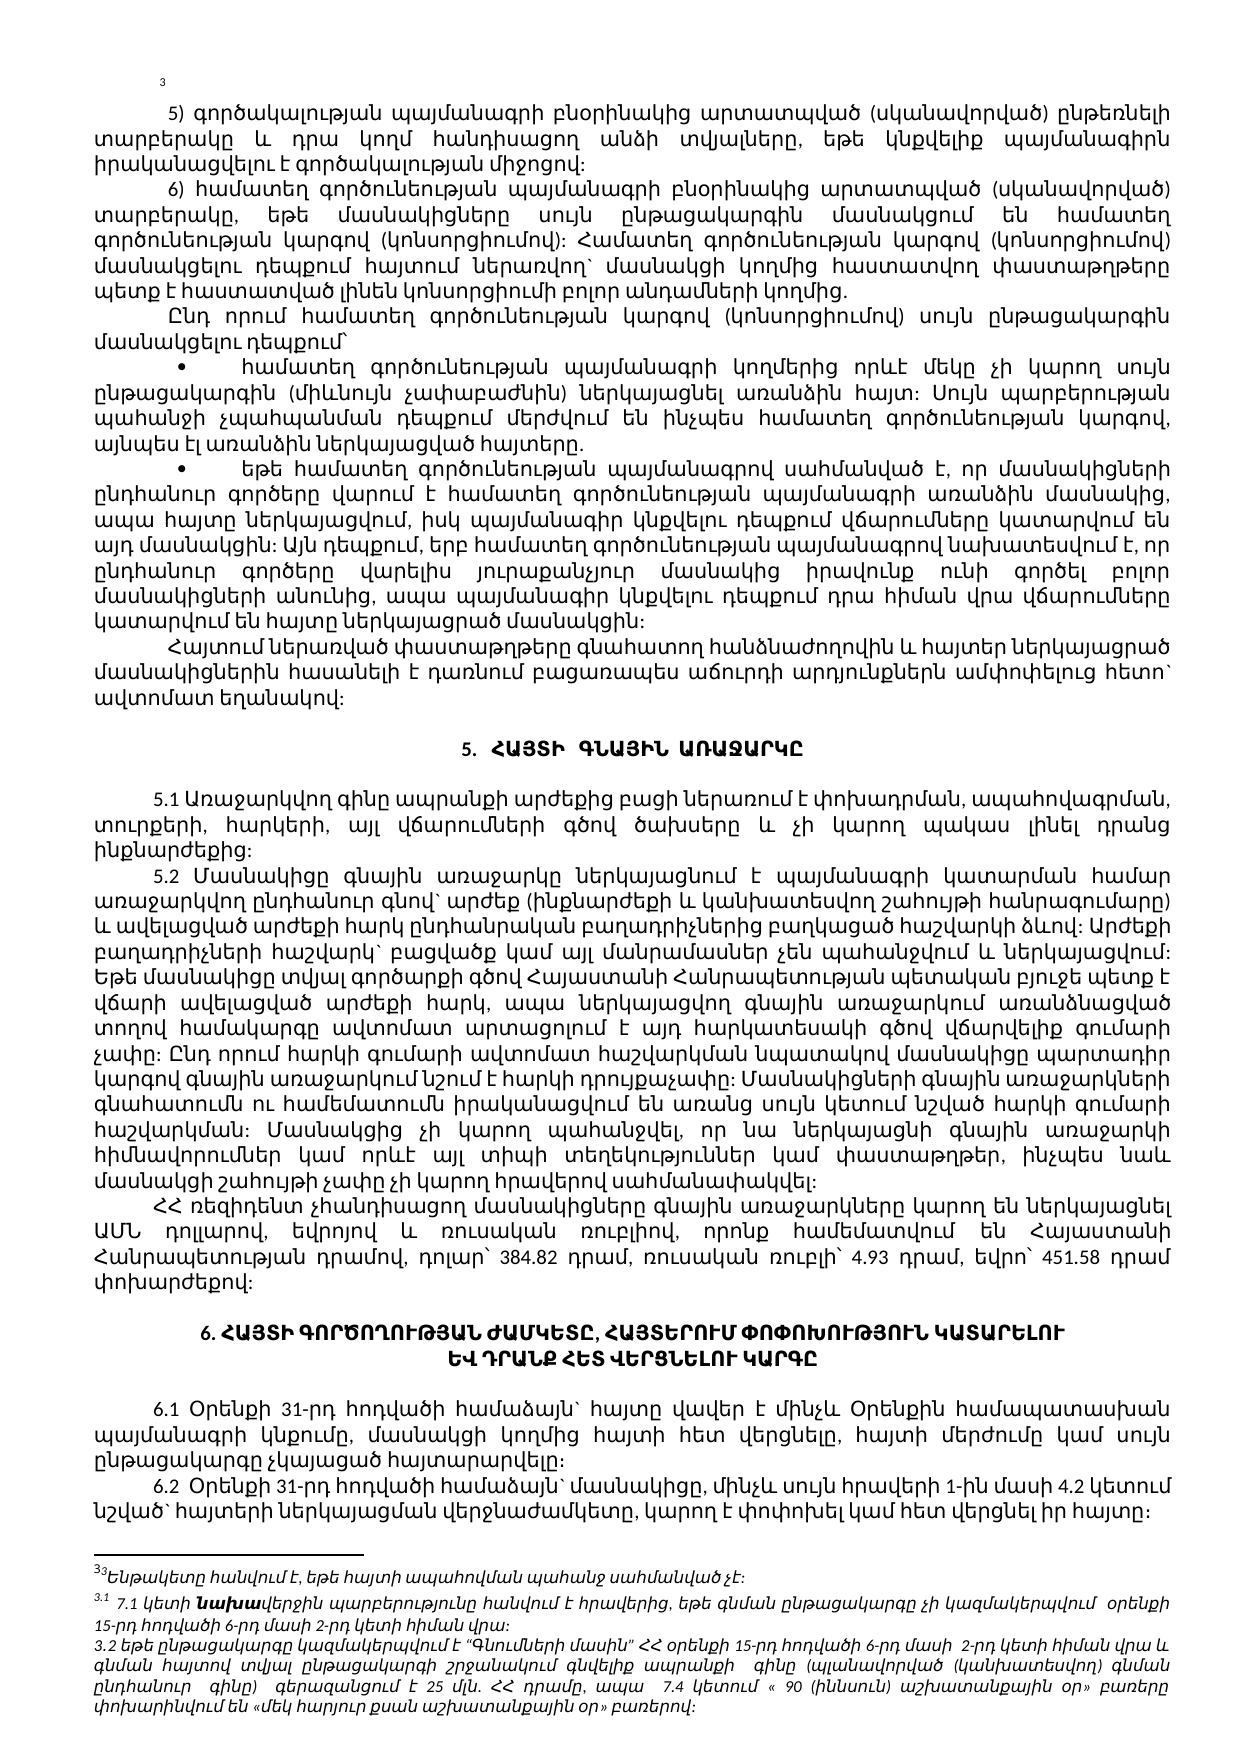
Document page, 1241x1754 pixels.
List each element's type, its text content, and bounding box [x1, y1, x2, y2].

text Հայտում ներառված փաստաթղթերը գնահատող հանձնաժողովին և հայտեր ներկայացրած մասնակիցներին հասանելի է դառնում բացառապես աճուրդի արդյունքներն ամփոփելուց հետո` ավտոմատ եղանակով: [94, 634, 1171, 710]
text 6.1 Օրենքի 31-րդ հոդվածի համաձայն` հայտը վավեր է մինչև Օրենքին համապատասխան պայմանագրի կնքումը, մասնակցի կողմից հայտի հետ վերցնելը, հայտի մերժումը կամ սույն ընթացակարգը չկայացած հայտարարվելը։ [94, 1397, 1171, 1473]
text 6. ՀԱՅՏԻ ԳՈՐԾՈՂՈՒԹՅԱՆ ԺԱՄԿԵՏԸ, ՀԱՅՏԵՐՈՒՄ ՓՈՓՈԽՈՒԹՅՈՒՆ ԿԱՏԱՐԵԼՈՒ [94, 1320, 1171, 1346]
text ԵՎ ԴՐԱՆՔ ՀԵՏ ՎԵՐՑՆԵԼՈՒ ԿԱՐԳԸ [94, 1346, 1171, 1371]
text 5.1 Առաջարկվող գինը ապրանքի արժեքից բացի ներառում է փոխադրման, ապահովագրման, տուրքերի, հարկերի, այլ վճարումների գծով ծախսերը և չի կարող պակաս լինել դրանց ինքնարժեքից: [94, 787, 1171, 863]
text 5. ՀԱՅՏԻ ԳՆԱՅԻՆ ԱՌԱՋԱՐԿԸ [94, 736, 1171, 761]
list եթե համատեղ գործունեության պայմանագրով սահմանված է, որ մասնակիցների ընդհանուր գործերը վարում է համատեղ գործունեության պայմանագրի առանձին մասնակից, ապա հայտը ներկայացվում, իսկ պայմանագիր կնքվելու դեպքում վճարումները կատարվում են այդ մասնակցին: Այն դեպքում, երբ համատեղ գործունեության պայմանագրով նախատեսվում է, որ ընդհանուր գործերը վարելիս յուրաքանչյուր մասնակից իրավունք ունի գործել բոլոր մասնակիցների անունից, ապա պայմանագիր կնքվելու դեպքում դրա հիման վրա վճարումները կատարվում են հայտը ներկայացրած մասնակցին: [94, 456, 1171, 634]
text 3 [94, 75, 1171, 100]
list համատեղ գործունեության պայմանագրի կողմերից որևէ մեկը չի կարող սույն ընթացակարգին (միևնույն չափաբաժնին) ներկայացնել առանձին հայտ: Սույն պարբերության պահանջի չպահպանման դեպքում մերժվում են ինչպես համատեղ գործունեության կարգով, այնպես էլ առանձին ներկայացված հայտերը. [94, 354, 1171, 456]
text 6.2 Օրենքի 31-րդ հոդվածի համաձայն` մասնակիցը, մինչև սույն հրավերի 1-ին մասի 4.2 կետում նշված` հայտերի ներկայացման վերջնաժամկետը, կարող է փոփոխել կամ հետ վերցնել իր հայտը։ [94, 1473, 1171, 1524]
text 5) գործակալության պայմանագրի բնօրինակից արտատպված (սկանավորված) ընթեռնելի տարբերակը և դրա կողմ հանդիսացող անձի տվյալները, եթե կնքվելիք պայմանագիրն իրականացվելու է գործակալության միջոցով: [94, 100, 1171, 177]
text 5.2 Մասնակիցը գնային առաջարկը ներկայացնում է պայմանագրի կատարման համար առաջարկվող ընդհանուր գնով` արժեք (ինքնարժեքի և կանխատեսվող շահույթի հանրագումարը) և ավելացված արժեքի հարկ ընդհանրական բաղադրիչներից բաղկացած հաշվարկի ձևով: Արժեքի բաղադրիչների հաշվարկ` բացվածք կամ այլ մանրամասներ չեն պահանջվում և ներկայացվում: Եթե մասնակիցը տվյալ գործարքի գծով Հայաստանի Հանրապետության պետական բյուջե պետք է վճարի ավելացված արժեքի հարկ, ապա ներկայացվող գնային առաջարկում առանձնացված տողով համակարգը ավտոմատ արտացոլում է այդ հարկատեսակի գծով վճարվելիք գումարի չափը: Ընդ որում հարկի գումարի ավտոմատ հաշվարկման նպատակով մասնակիցը պարտադիր կարգով գնային առաջարկում նշում է հարկի դրույքաչափը: Մասնակիցների գնային առաջարկների գնահատումն ու համեմատումն իրականացվում են առանց սույն կետում նշված հարկի գումարի հաշվարկման: Մասնակցից չի կարող պահանջվել, որ նա ներկայացնի գնային առաջարկի հիմնավորումներ կամ որևէ այլ տիպի տեղեկություններ կամ փաստաթղթեր, ինչպես նաև մասնակցի շահույթի չափը չի կարող հրավերով սահմանափակվել: [94, 863, 1171, 1193]
text ՀՀ ռեզիդենտ չհանդիսացող մասնակիցները գնային առաջարկները կարող են ներկայացնել ԱՄՆ դոլլարով, եվրոյով և ռուսական ռուբլիով, որոնք համեմատվում են Հայաստանի Հանրապետության դրամով, դոլար՝ 384.82 դրամ, ռուսական ռուբլի՝ 4.93 դրամ, եվրո՝ 451.58 դրամ փոխարժեքով: [94, 1193, 1171, 1295]
text 6) համատեղ գործունեության պայմանագրի բնօրինակից արտատպված (սկանավորված) տարբերակը, եթե մասնակիցները սույն ընթացակարգին մասնակցում են համատեղ գործունեության կարգով (կոնսորցիումով): Համատեղ գործունեության կարգով (կոնսորցիումով) մասնակցելու դեպքում հայտում ներառվող` մասնակցի կողմից հաստատվող փաստաթղթերը պետք է հաստատված լինեն կոնսորցիումի բոլոր անդամների կողմից. [94, 177, 1171, 304]
text Ընդ որում համատեղ գործունեության կարգով (կոնսորցիումով) սույն ընթացակարգին մասնակցելու դեպքում՝ [94, 304, 1171, 354]
